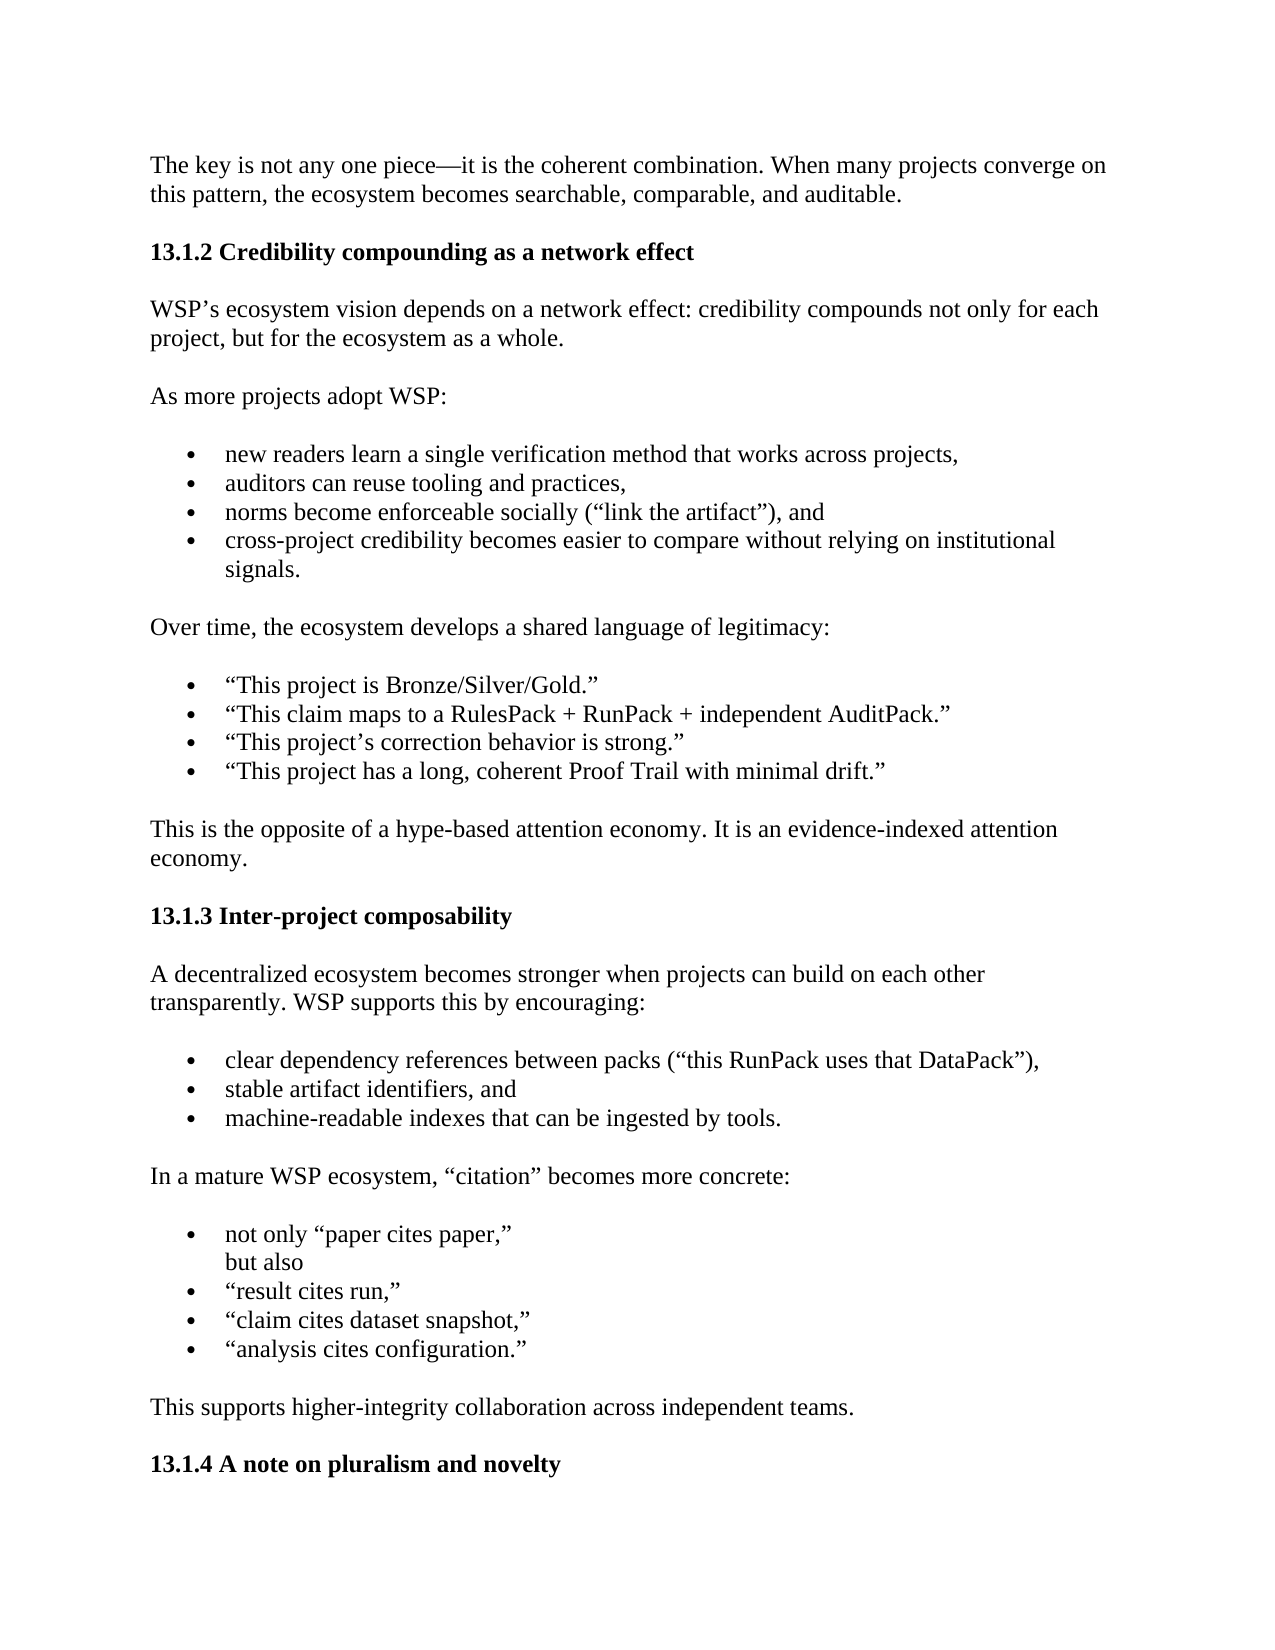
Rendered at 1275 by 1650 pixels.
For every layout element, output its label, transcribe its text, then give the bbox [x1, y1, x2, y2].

list stable artifact identifiers, and [187, 1074, 1125, 1103]
text 13.1.4 A note on pluralism and novelty [150, 1449, 1125, 1478]
text WSP’s ecosystem vision depends on a network effect: credibility compounds not only for each project, but for the ecosystem as a whole. [150, 294, 1125, 352]
text The key is not any one piece—it is the coherent combination. When many projects converge on this pattern, the ecosystem becomes searchable, comparable, and auditable. [150, 150, 1125, 207]
list “This project is Bronze/Silver/Gold.” [187, 670, 1125, 699]
list “claim cites dataset snapshot,” [187, 1305, 1125, 1334]
text As more projects adopt WSP: [150, 381, 1125, 410]
list auditors can reuse tooling and practices, [187, 468, 1125, 497]
list not only “paper cites paper,” but also [187, 1219, 1125, 1276]
text Over time, the ecosystem develops a shared language of legitimacy: [150, 612, 1125, 641]
text This supports higher-integrity collaboration across independent teams. [150, 1392, 1125, 1420]
text 13.1.3 Inter-project composability [150, 901, 1125, 929]
list machine-readable indexes that can be ingested by tools. [187, 1103, 1125, 1132]
list clear dependency references between packs (“this RunPack uses that DataPack”), [187, 1045, 1125, 1074]
list norms become enforceable socially (“link the artifact”), and [187, 497, 1125, 525]
list “result cites run,” [187, 1276, 1125, 1305]
text In a mature WSP ecosystem, “citation” becomes more concrete: [150, 1161, 1125, 1189]
list “This project’s correction behavior is strong.” [187, 727, 1125, 756]
list “This claim maps to a RulesPack + RunPack + independent AuditPack.” [187, 699, 1125, 727]
text This is the opposite of a hype-based attention economy. It is an evidence-indexed attention economy. [150, 814, 1125, 872]
list “This project has a long, coherent Proof Trail with minimal drift.” [187, 756, 1125, 785]
list new readers learn a single verification method that works across projects, [187, 439, 1125, 468]
list cross-project credibility becomes easier to compare without relying on institutional signals. [187, 525, 1125, 583]
text A decentralized ecosystem becomes stronger when projects can build on each other transparently. WSP supports this by encouraging: [150, 959, 1125, 1016]
text 13.1.2 Credibility compounding as a network effect [150, 237, 1125, 265]
list “analysis cites configuration.” [187, 1334, 1125, 1362]
